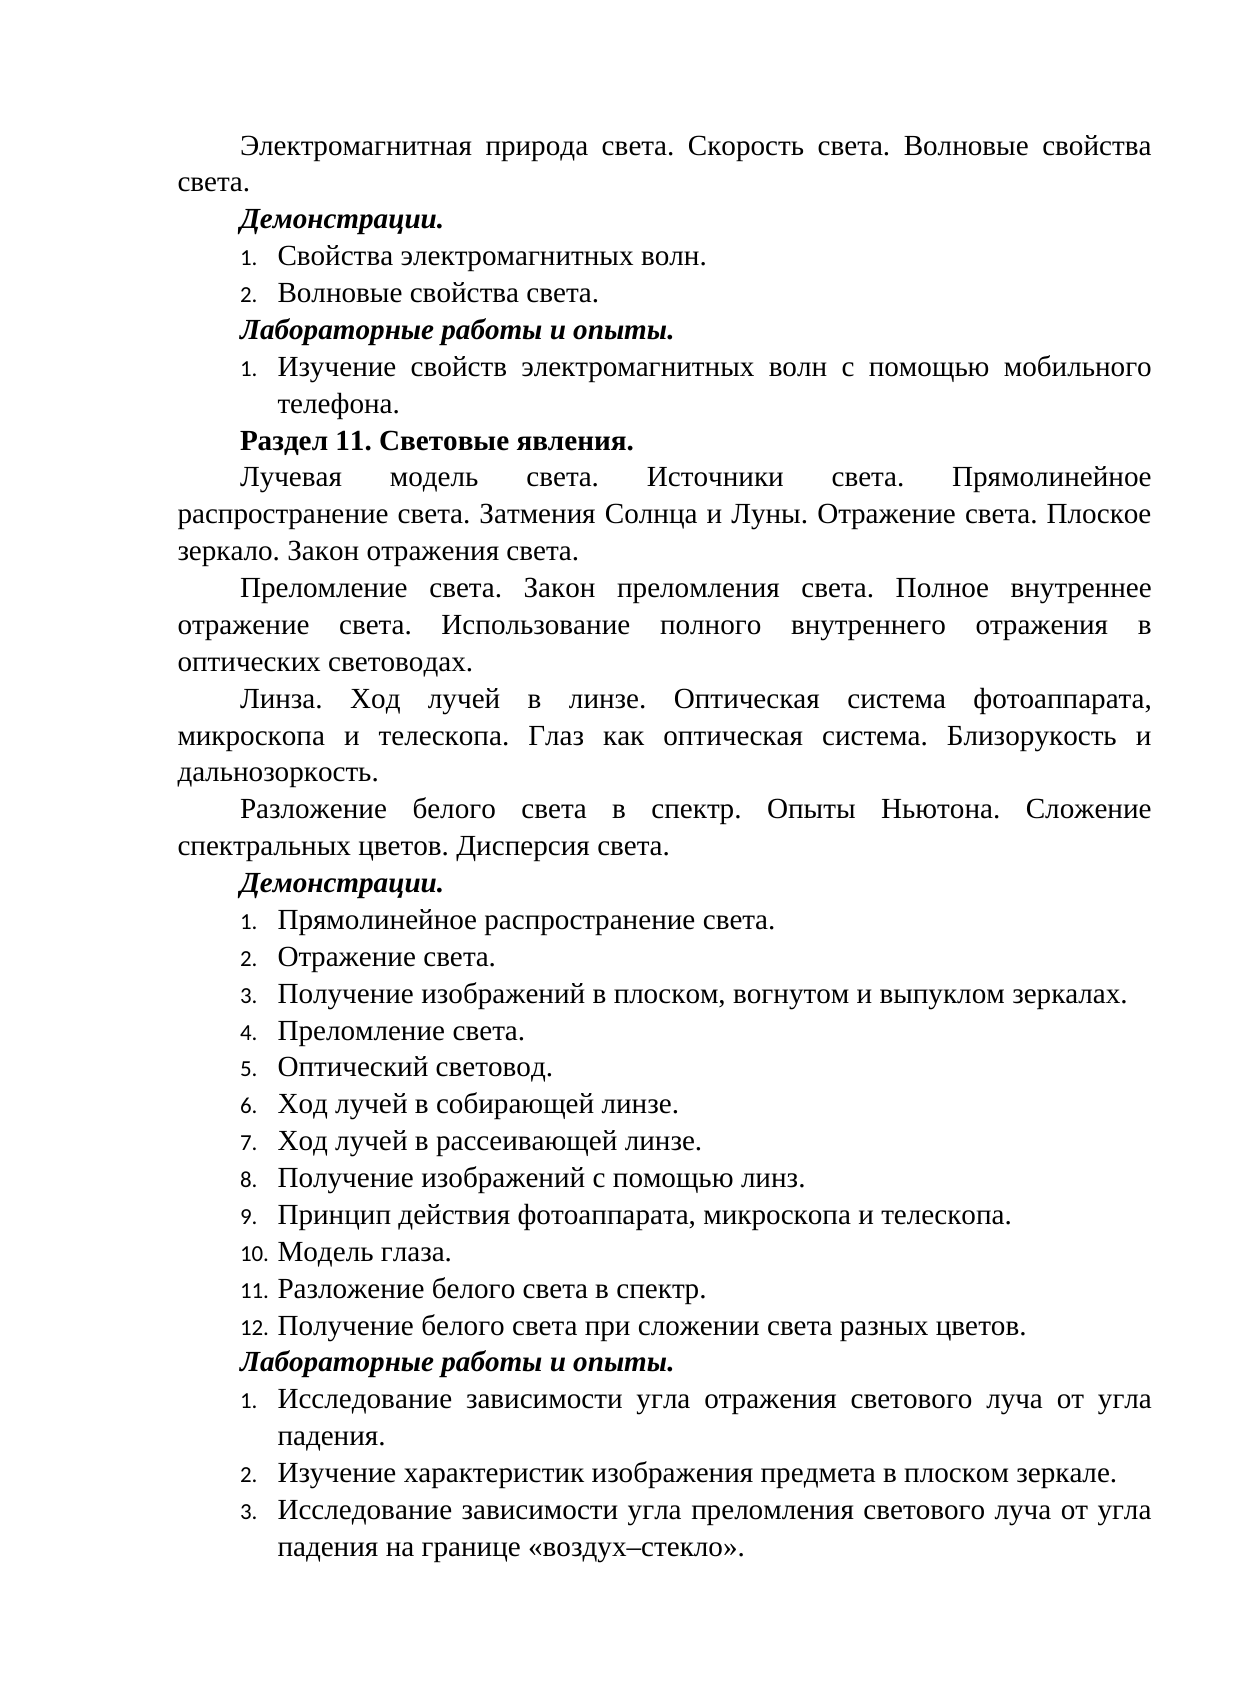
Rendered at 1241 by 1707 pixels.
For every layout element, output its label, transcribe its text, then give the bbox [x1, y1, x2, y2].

list Ход лучей в рассеивающей линзе. [240, 1123, 1152, 1157]
list Изучение характеристик изображения предмета в плоском зеркале. [240, 1455, 1152, 1489]
list Прямолинейное распространение света. [240, 902, 1152, 936]
text Лабораторные работы и опыты. [177, 1344, 1152, 1378]
list Принцип действия фотоаппарата, микроскопа и телескопа. [240, 1197, 1152, 1231]
list Разложение белого света в спектр. [240, 1271, 1152, 1304]
text Демонстрации. [177, 865, 1152, 899]
list Исследование зависимости угла отражения светового луча от угла падения. [240, 1381, 1152, 1452]
text Лабораторные работы и опыты. [177, 312, 1152, 346]
list Ход лучей в собирающей линзе. [240, 1086, 1152, 1120]
list Получение белого света при сложении света разных цветов. [240, 1308, 1152, 1341]
list Получение изображений с помощью линз. [240, 1160, 1152, 1194]
list Изучение свойств электромагнитных волн с помощью мобильного телефона. [240, 349, 1152, 419]
text Преломление света. Закон преломления света. Полное внутреннее отражение света. Использование полного внутреннего отражения в оптических световодах. [177, 570, 1152, 677]
text Демонстрации. [177, 201, 1152, 235]
list Оптический световод. [240, 1049, 1152, 1083]
text Разложение белого света в спектр. Опыты Ньютона. Сложение спектральных цветов. Дисперсия света. [177, 791, 1152, 862]
text Раздел 11. Световые явления. [177, 423, 1152, 456]
list Исследование зависимости угла преломления светового луча от угла падения на границе «воздух–стекло». [240, 1492, 1152, 1562]
list Отражение света. [240, 939, 1152, 972]
list Модель глаза. [240, 1234, 1152, 1267]
text Электромагнитная природа света. Скорость света. Волновые свойства света. [177, 128, 1152, 198]
list Преломление света. [240, 1013, 1152, 1046]
list Волновые свойства света. [240, 275, 1152, 309]
list Свойства электромагнитных волн. [240, 238, 1152, 272]
text Линза. Ход лучей в линзе. Оптическая система фотоаппарата, микроскопа и телескопа. Глаз как оптическая система. Близорукость и дальнозоркость. [177, 681, 1152, 788]
text Лучевая модель света. Источники света. Прямолинейное распространение света. Затмения Солнца и Луны. Отражение света. Плоское зеркало. Закон отражения света. [177, 459, 1152, 567]
list Получение изображений в плоском, вогнутом и выпуклом зеркалах. [240, 976, 1152, 1009]
